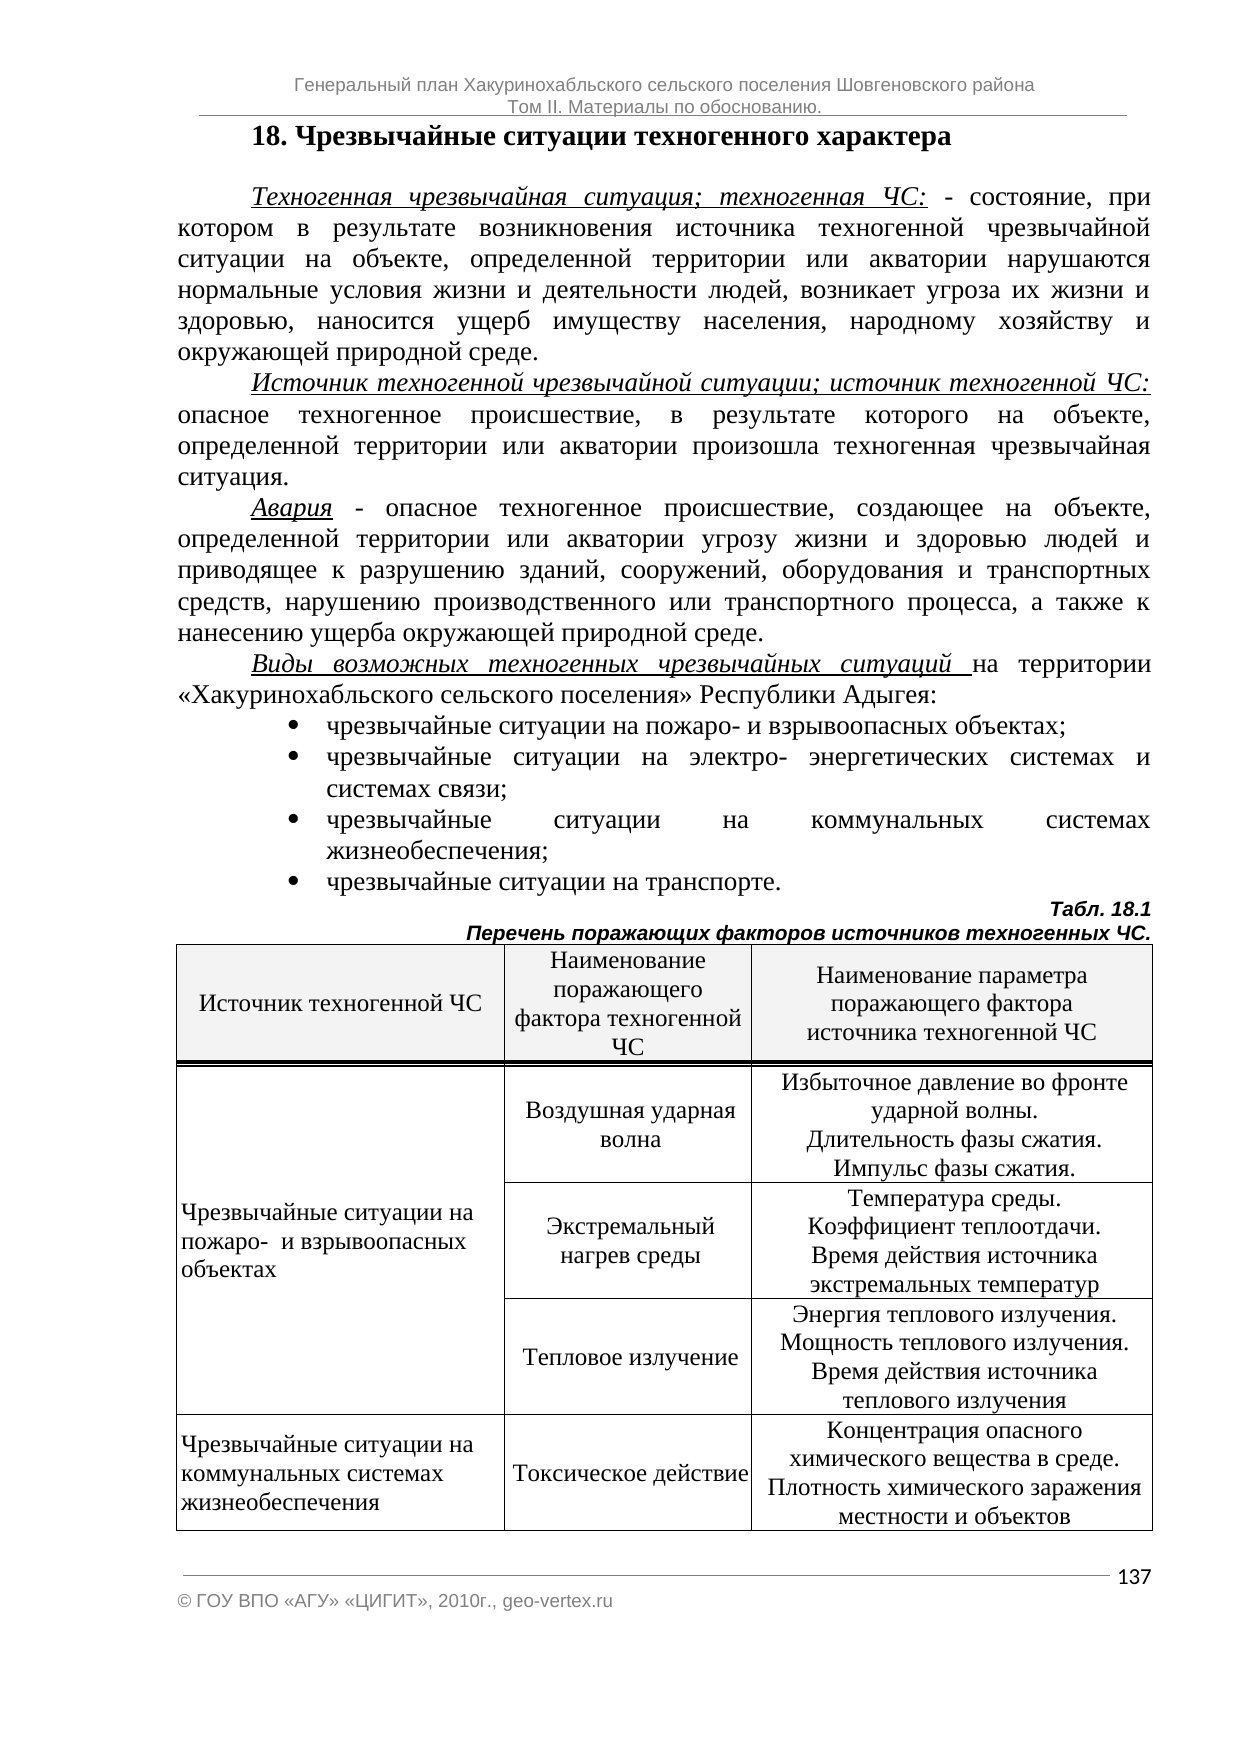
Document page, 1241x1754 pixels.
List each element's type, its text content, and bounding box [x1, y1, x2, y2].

text Авария - опасное техногенное происшествие, создающее на объекте, определенной территории или акватории угрозу жизни и здоровью людей и приводящее к разрушению зданий, сооружений, оборудования и транспортных средств, нарушению производственного или транспортного процесса, а также к нанесению ущерба окружающей природной среде. [177, 491, 1152, 647]
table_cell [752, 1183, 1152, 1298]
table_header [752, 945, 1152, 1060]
list чрезвычайные ситуации на пожаро- и взрывоопасных объектах; [288, 709, 1152, 740]
list чрезвычайные ситуации на электро- энергетических системах и системах связи; [288, 740, 1152, 803]
text Перечень поражающих факторов источников техногенных ЧС. [177, 920, 1152, 944]
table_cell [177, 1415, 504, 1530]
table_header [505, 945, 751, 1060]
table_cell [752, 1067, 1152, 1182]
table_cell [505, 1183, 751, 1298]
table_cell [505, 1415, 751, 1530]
text Табл. 18.1 [177, 896, 1152, 920]
list чрезвычайные ситуации на транспорте. [288, 865, 1152, 896]
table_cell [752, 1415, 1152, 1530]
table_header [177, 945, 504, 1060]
text Техногенная чрезвычайная ситуация; техногенная ЧС: - состояние, при котором в результате возникновения источника техногенной чрезвычайной ситуации на объекте, определенной территории или акватории нарушаются нормальные условия жизни и деятельности людей, возникает угроза их жизни и здоровью, наносится ущерб имуществу населения, народному хозяйству и окружающей природной среде. [177, 180, 1152, 367]
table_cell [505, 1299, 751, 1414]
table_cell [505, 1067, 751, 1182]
text Виды возможных техногенных чрезвычайных ситуаций на территории «Хакуринохабльского сельского поселения» Республики Адыгея: [177, 647, 1152, 709]
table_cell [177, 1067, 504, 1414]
subtitle 18. Чрезвычайные ситуации техногенного характера [177, 118, 1152, 152]
text Источник техногенной чрезвычайной ситуации; источник техногенной ЧС: опасное техногенное происшествие, в результате которого на объекте, определенной территории или акватории произошла техногенная чрезвычайная ситуация. [177, 367, 1152, 491]
list чрезвычайные ситуации на коммунальных системах жизнеобеспечения; [288, 803, 1152, 865]
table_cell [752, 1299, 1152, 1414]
